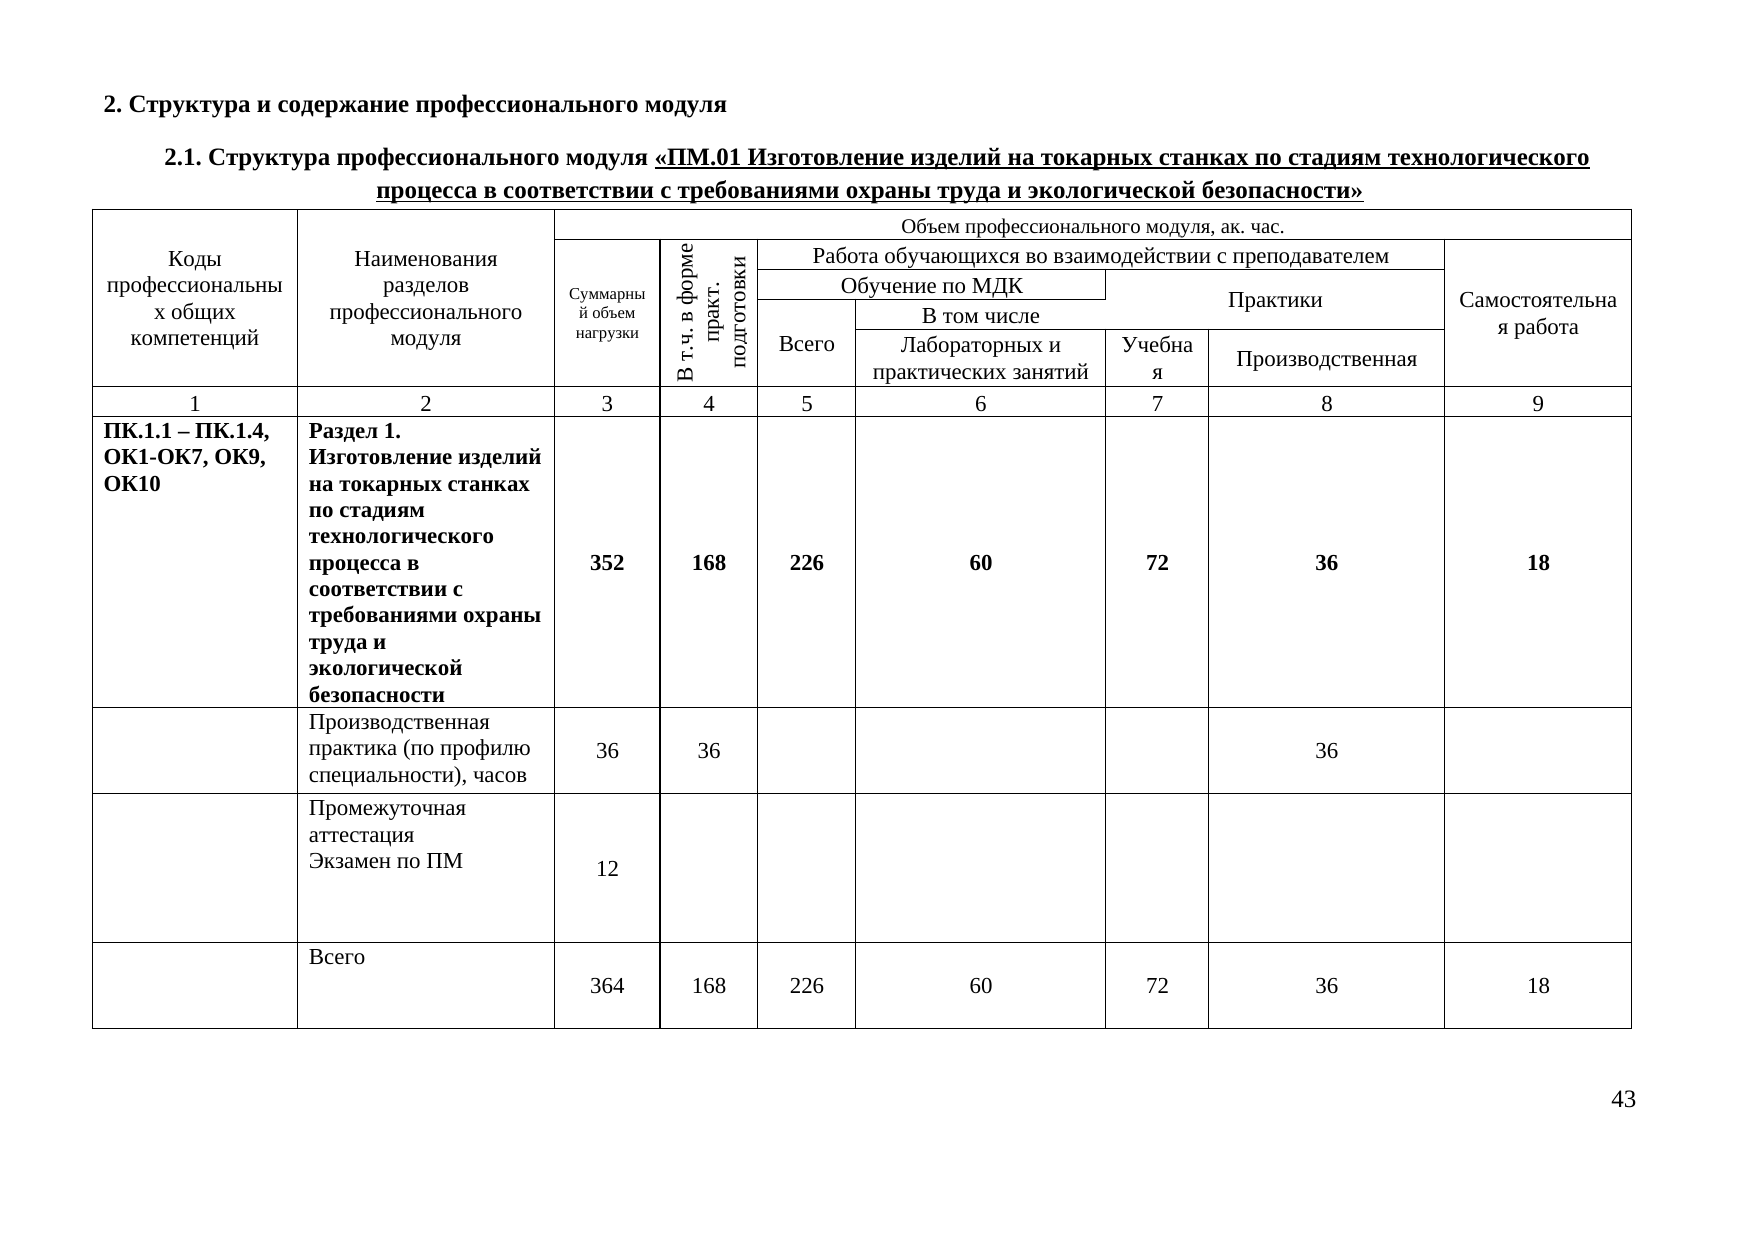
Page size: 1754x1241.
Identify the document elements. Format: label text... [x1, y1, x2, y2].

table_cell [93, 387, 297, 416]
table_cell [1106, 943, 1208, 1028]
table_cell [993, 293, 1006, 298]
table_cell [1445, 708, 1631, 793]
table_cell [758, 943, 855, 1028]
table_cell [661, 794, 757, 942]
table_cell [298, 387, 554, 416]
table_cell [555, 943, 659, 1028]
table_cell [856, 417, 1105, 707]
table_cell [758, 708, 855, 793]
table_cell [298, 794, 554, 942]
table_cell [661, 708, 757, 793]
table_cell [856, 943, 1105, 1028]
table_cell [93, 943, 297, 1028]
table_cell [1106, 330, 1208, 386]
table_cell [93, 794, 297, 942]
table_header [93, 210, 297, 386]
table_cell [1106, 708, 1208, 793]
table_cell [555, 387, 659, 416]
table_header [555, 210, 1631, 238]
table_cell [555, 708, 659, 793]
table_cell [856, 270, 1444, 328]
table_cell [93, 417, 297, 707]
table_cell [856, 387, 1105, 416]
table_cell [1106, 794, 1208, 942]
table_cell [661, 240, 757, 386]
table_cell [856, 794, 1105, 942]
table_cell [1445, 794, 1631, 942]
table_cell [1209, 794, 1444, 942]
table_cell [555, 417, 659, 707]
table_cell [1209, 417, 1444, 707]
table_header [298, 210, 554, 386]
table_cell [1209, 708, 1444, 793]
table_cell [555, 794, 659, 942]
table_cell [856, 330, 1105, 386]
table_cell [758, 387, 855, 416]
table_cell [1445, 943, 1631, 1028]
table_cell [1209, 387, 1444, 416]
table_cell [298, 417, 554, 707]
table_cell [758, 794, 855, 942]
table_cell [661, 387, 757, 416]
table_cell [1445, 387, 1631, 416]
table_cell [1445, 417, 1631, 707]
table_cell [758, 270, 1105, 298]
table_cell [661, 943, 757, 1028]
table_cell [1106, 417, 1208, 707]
text 2.1. Структура профессионального модуля «ПМ.01 Изготовление изделий на токарных станках по стадиям технологического процесса в соответствии с требованиями охраны труда и экологической безопасности» [103, 142, 1636, 204]
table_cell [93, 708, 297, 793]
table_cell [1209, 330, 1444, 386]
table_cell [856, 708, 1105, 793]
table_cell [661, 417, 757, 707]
text 2. Структура и содержание профессионального модуля [103, 89, 1636, 117]
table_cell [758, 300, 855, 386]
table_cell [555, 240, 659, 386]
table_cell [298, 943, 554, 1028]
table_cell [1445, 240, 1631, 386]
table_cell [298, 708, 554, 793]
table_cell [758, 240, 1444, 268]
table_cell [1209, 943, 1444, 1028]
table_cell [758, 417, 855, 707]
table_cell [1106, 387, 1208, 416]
